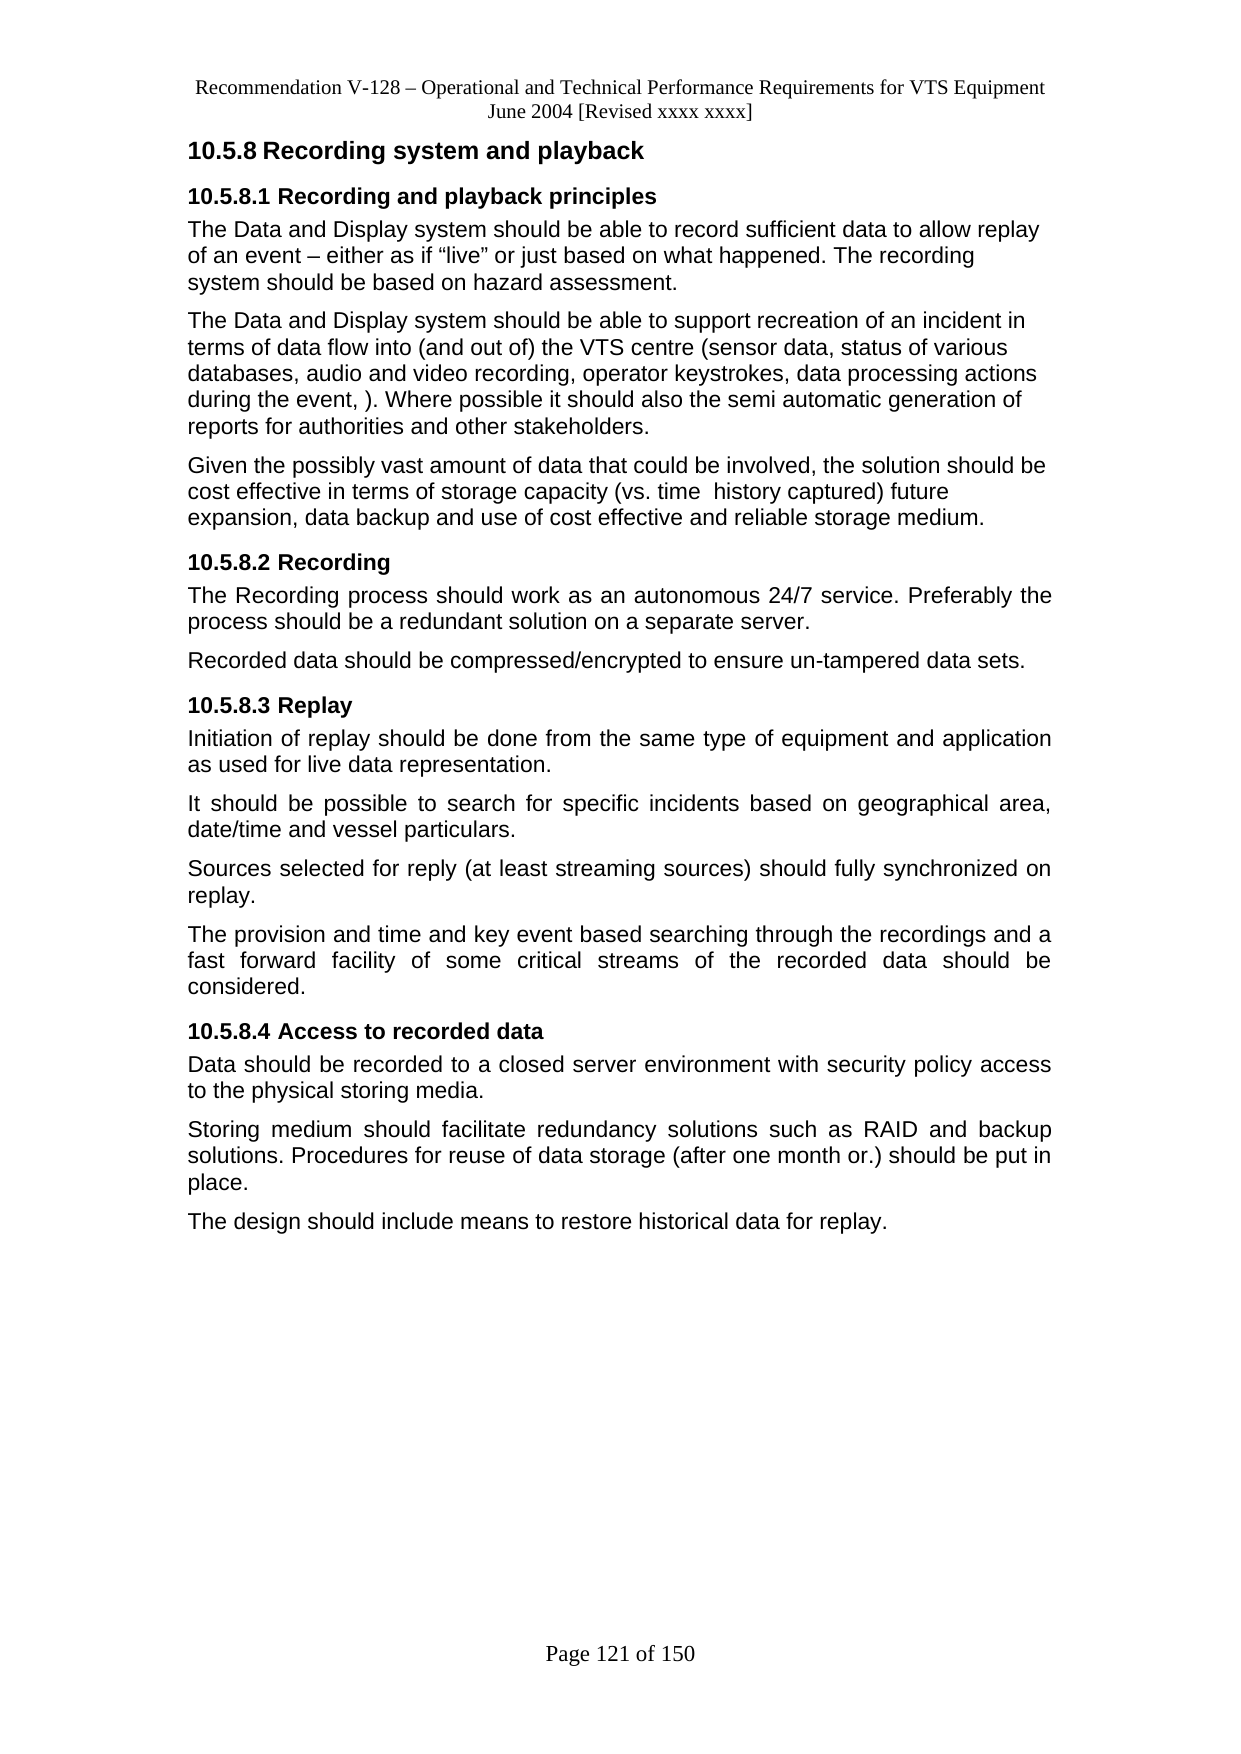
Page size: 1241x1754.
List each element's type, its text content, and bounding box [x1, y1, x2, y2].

text The Data and Display system should be able to support recreation of an incident in terms of data flow into (and out of) the VTS centre (sensor data, status of various databases, audio and video recording, operator keystrokes, data processing actions during the event, ). Where possible it should also the semi automatic generation of reports for authorities and other stakeholders. [187, 307, 1053, 439]
text It should be possible to search for specific incidents based on geographical area, date/time and vessel particulars. [187, 790, 1053, 843]
text Data should be recorded to a closed server environment with security policy access to the physical storing media. [187, 1051, 1053, 1104]
text Storing medium should facilitate redundancy solutions such as RAID and backup solutions. Procedures for reuse of data storage (after one month or.) should be put in place. [187, 1116, 1053, 1195]
text The Data and Display system should be able to record sufficient data to allow replay of an event – either as if “live” or just based on what happened. The recording system should be based on hazard assessment. [187, 216, 1053, 295]
subtitle Replay [187, 692, 1053, 719]
text The provision and time and key event based searching through the recordings and a fast forward facility of some critical streams of the recorded data should be considered. [187, 921, 1053, 999]
text Given the possibly vast amount of data that could be involved, the solution should be cost effective in terms of storage capacity (vs. time history captured) future expansion, data backup and use of cost effective and reliable storage medium. [187, 452, 1053, 531]
text The design should include means to restore historical data for replay. [187, 1208, 1053, 1234]
subtitle Recording system and playback [187, 136, 1053, 164]
subtitle Recording [187, 549, 1053, 576]
text The Recording process should work as an autonomous 24/7 service. Preferably the process should be a redundant solution on a separate server. [187, 582, 1053, 635]
subtitle Recording and playback principles [187, 183, 1053, 209]
text Recorded data should be compressed/encrypted to ensure un-tampered data sets. [187, 647, 1053, 673]
subtitle Access to recorded data [187, 1018, 1053, 1045]
text Sources selected for reply (at least streaming sources) should fully synchronized on replay. [187, 855, 1053, 908]
text Initiation of replay should be done from the same type of equipment and application as used for live data representation. [187, 725, 1053, 778]
